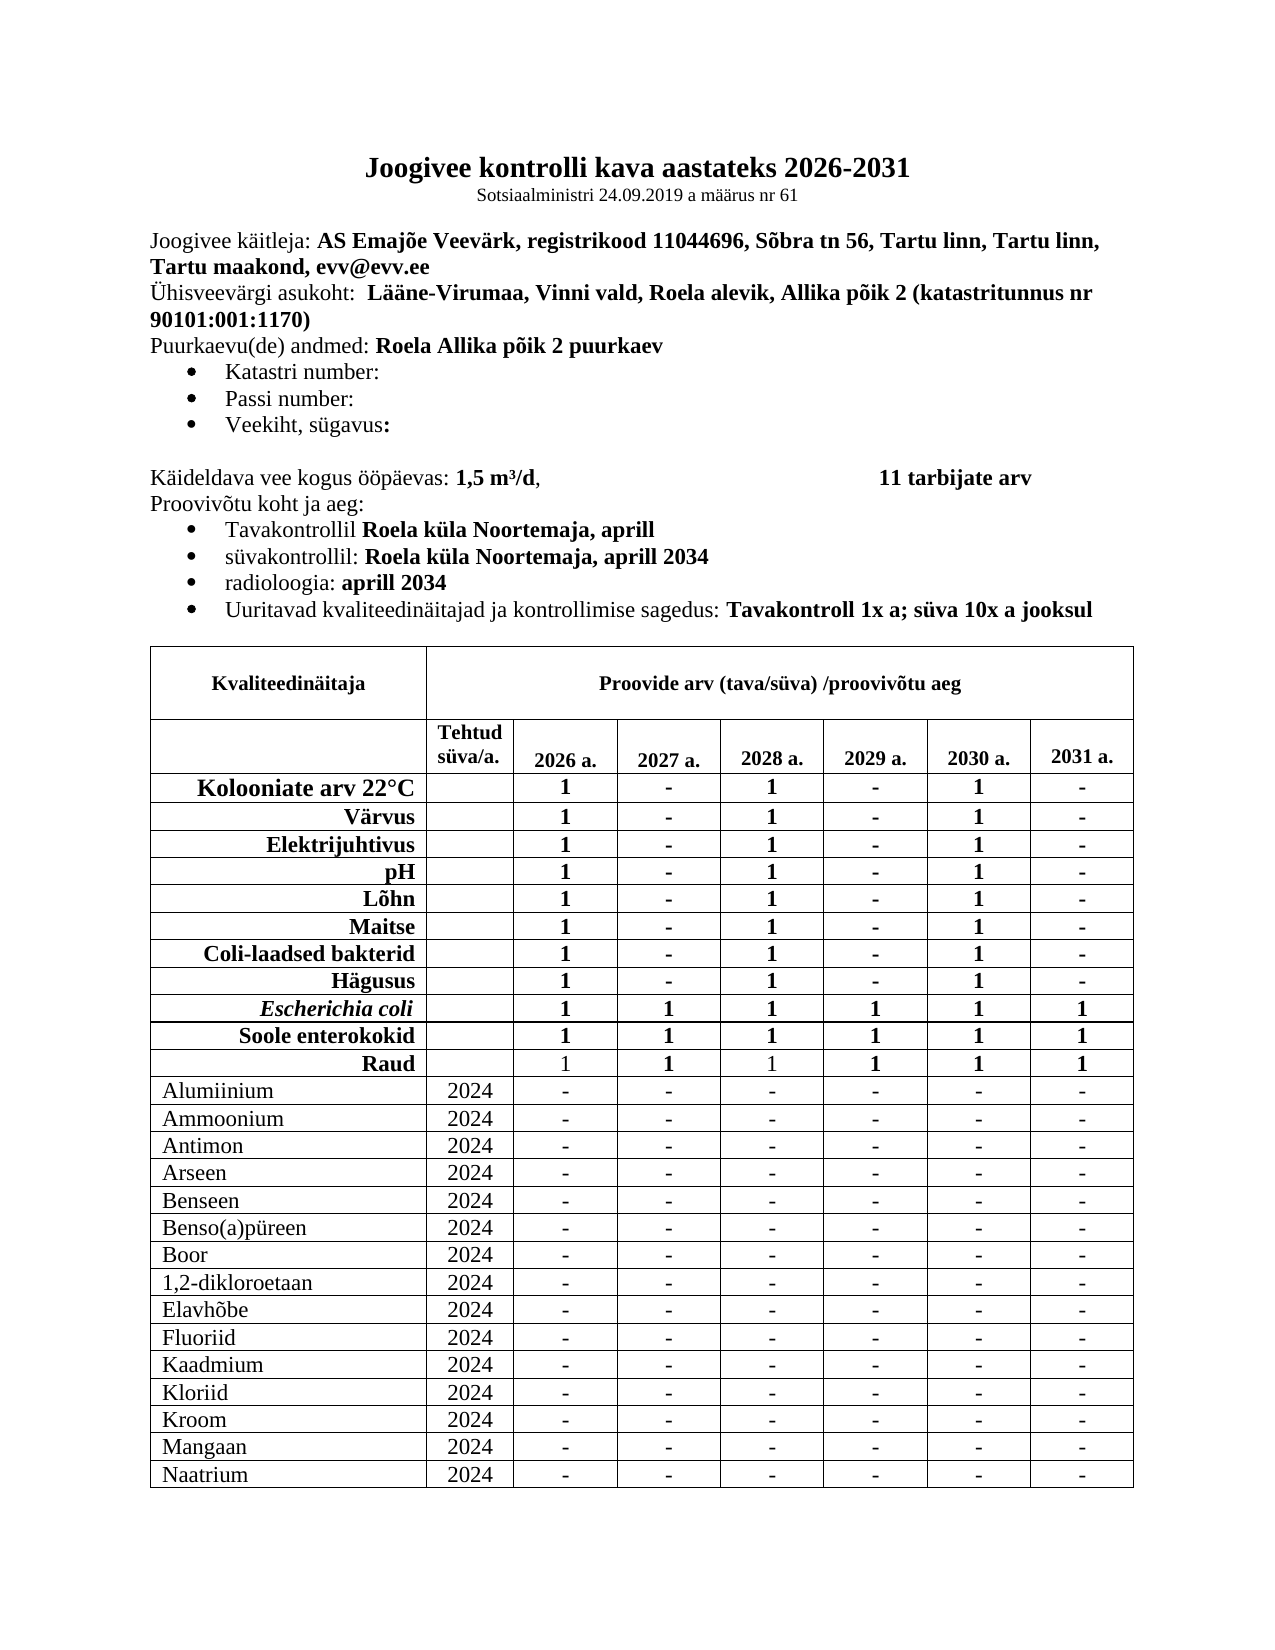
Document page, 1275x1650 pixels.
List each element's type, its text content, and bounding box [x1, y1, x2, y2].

table_cell 2024 [427, 1461, 513, 1487]
list radioloogia: aprill 2034 [187, 569, 1125, 596]
table_cell 2024 [427, 1269, 513, 1295]
table_cell - [514, 1461, 617, 1487]
table_cell [151, 720, 426, 772]
table_cell 1 [928, 858, 1030, 884]
table_cell 1,2-dikloroetaan [151, 1269, 426, 1295]
text Ühisveevärgi asukoht: Lääne-Virumaa, Vinni vald, Roela alevik, Allika põik 2 (katastritunnus nr 90101:001:1170) [150, 279, 1125, 332]
table_cell [427, 995, 513, 1021]
table_cell Benseen [151, 1187, 426, 1213]
table_cell - [721, 1296, 823, 1323]
table_cell - [928, 1379, 1030, 1405]
table_cell 1 [928, 1023, 1030, 1049]
table_cell - [514, 1105, 617, 1131]
table_cell 1 [721, 995, 823, 1021]
table_cell Kloriid [151, 1379, 426, 1405]
table_cell - [824, 1379, 927, 1405]
table_cell Benso(a)püreen [151, 1214, 426, 1241]
table_cell 1 [824, 1023, 927, 1049]
table_cell - [721, 1105, 823, 1131]
table_cell Alumiinium [151, 1077, 426, 1103]
table_cell - [824, 1159, 927, 1186]
table_cell - [618, 1242, 720, 1268]
table_cell - [1031, 1433, 1133, 1460]
table_cell [427, 803, 513, 829]
table_cell - [618, 1214, 720, 1241]
table_cell Boor [151, 1242, 426, 1268]
table_cell - [1031, 1132, 1133, 1158]
table_cell - [824, 1406, 927, 1432]
table_cell - [824, 1351, 927, 1377]
table_cell - [1031, 1351, 1133, 1377]
table_cell - [514, 1351, 617, 1377]
table_cell 1 [514, 831, 617, 857]
table_cell - [928, 1214, 1030, 1241]
table_cell - [1031, 774, 1133, 802]
table_cell - [928, 1406, 1030, 1432]
table_cell - [618, 1406, 720, 1432]
table_cell - [618, 885, 720, 912]
table_cell Värvus [151, 803, 426, 829]
table_cell - [1031, 1379, 1133, 1405]
text Proovivõtu koht ja aeg: [150, 490, 1125, 517]
table_cell - [721, 1351, 823, 1377]
table_cell - [824, 1077, 927, 1103]
table_cell 2026 a. [514, 720, 617, 772]
table_cell - [928, 1187, 1030, 1213]
table_cell - [721, 1159, 823, 1186]
table_cell - [721, 1187, 823, 1213]
table_cell - [514, 1433, 617, 1460]
table_cell 1 [928, 774, 1030, 802]
table_cell Tehtud süva/a. [427, 720, 513, 772]
table_cell 1 [928, 831, 1030, 857]
table_cell - [928, 1242, 1030, 1268]
table_cell [427, 940, 513, 967]
table_cell 2024 [427, 1187, 513, 1213]
table_cell - [618, 831, 720, 857]
table_cell - [1031, 1105, 1133, 1131]
table_cell 2031 a. [1031, 720, 1133, 772]
text Joogivee kontrolli kava aastateks 2026-2031 [150, 150, 1125, 183]
table_cell - [1031, 803, 1133, 829]
list Passi number: [187, 385, 1125, 411]
table_cell - [1031, 1077, 1133, 1103]
table_cell 1 [928, 940, 1030, 967]
table_cell Kroom [151, 1406, 426, 1432]
table_cell Mangaan [151, 1433, 426, 1460]
table_cell - [1031, 968, 1133, 994]
table_cell - [928, 1105, 1030, 1131]
table_cell - [824, 1269, 927, 1295]
table_cell - [928, 1159, 1030, 1186]
table_cell - [721, 1132, 823, 1158]
table_cell - [824, 1461, 927, 1487]
table_cell - [618, 774, 720, 802]
table_cell - [721, 1406, 823, 1432]
table_cell - [824, 1296, 927, 1323]
table_cell - [618, 968, 720, 994]
table_cell - [618, 1296, 720, 1323]
table_cell - [721, 1379, 823, 1405]
table_cell - [514, 1159, 617, 1186]
table_cell 2024 [427, 1351, 513, 1377]
table_cell - [928, 1351, 1030, 1377]
table_cell - [618, 1461, 720, 1487]
text Puurkaevu(de) andmed: Roela Allika põik 2 puurkaev [150, 332, 1125, 358]
table_cell - [824, 885, 927, 912]
table_header Kvaliteedinäitaja [151, 647, 426, 719]
table_cell 1 [721, 940, 823, 967]
table_cell 2024 [427, 1214, 513, 1241]
table_cell - [721, 1324, 823, 1350]
table_cell - [514, 1406, 617, 1432]
table_cell - [514, 1187, 617, 1213]
table_cell - [618, 1351, 720, 1377]
table_cell - [721, 1433, 823, 1460]
table_cell - [618, 803, 720, 829]
table_cell - [824, 913, 927, 939]
table_cell - [1031, 1324, 1133, 1350]
table_cell - [1031, 1406, 1133, 1432]
table_cell - [721, 1214, 823, 1241]
table_cell - [618, 1105, 720, 1131]
table_cell 1 [514, 968, 617, 994]
table_cell - [824, 1132, 927, 1158]
table_cell 1 [618, 1050, 720, 1076]
table_cell - [824, 1214, 927, 1241]
table_cell 1 [1031, 1050, 1133, 1076]
table_cell 1 [928, 995, 1030, 1021]
table_cell 1 [618, 1023, 720, 1049]
table_cell - [618, 1379, 720, 1405]
table_cell - [824, 774, 927, 802]
table_cell Hägusus [151, 968, 426, 994]
table_header Proovide arv (tava/süva) /proovivõtu aeg [427, 647, 1133, 719]
table_cell - [514, 1132, 617, 1158]
table_cell 1 [514, 803, 617, 829]
table_cell - [721, 1242, 823, 1268]
text Sotsiaalministri 24.09.2019 a määrus nr 61 [150, 183, 1125, 205]
table_cell - [824, 968, 927, 994]
table_cell - [824, 1242, 927, 1268]
table_cell 1 [514, 774, 617, 802]
table_cell - [1031, 1159, 1133, 1186]
table_cell - [618, 1433, 720, 1460]
table_cell Antimon [151, 1132, 426, 1158]
table_cell 1 [721, 803, 823, 829]
table_cell - [514, 1269, 617, 1295]
table_cell 1 [721, 913, 823, 939]
table_cell - [514, 1324, 617, 1350]
table_cell Raud [151, 1050, 426, 1076]
table_cell 1 [514, 995, 617, 1021]
table_cell 2027 a. [618, 720, 720, 772]
table_cell - [824, 1187, 927, 1213]
table_cell - [514, 1242, 617, 1268]
table_cell 1 [721, 858, 823, 884]
table_cell [427, 1023, 513, 1049]
table_cell - [618, 913, 720, 939]
table_cell - [514, 1214, 617, 1241]
table_cell - [928, 1077, 1030, 1103]
table_cell - [824, 940, 927, 967]
table_cell - [618, 858, 720, 884]
table_cell Ammoonium [151, 1105, 426, 1131]
table_cell - [1031, 1187, 1133, 1213]
table_cell - [618, 1324, 720, 1350]
table_cell - [1031, 885, 1133, 912]
text Joogivee käitleja: AS Emajõe Veevärk, registrikood 11044696, Sõbra tn 56, Tartu linn, Tartu linn, Tartu maakond, evv@evv.ee [150, 227, 1125, 279]
table_cell - [928, 1269, 1030, 1295]
table_cell 1 [514, 885, 617, 912]
table_cell Kolooniate arv 22°C [151, 774, 426, 802]
table_cell 2024 [427, 1324, 513, 1350]
table_cell 1 [928, 1050, 1030, 1076]
table_cell - [721, 1269, 823, 1295]
table_cell 2024 [427, 1242, 513, 1268]
table_cell - [618, 1159, 720, 1186]
table_cell Arseen [151, 1159, 426, 1186]
table_cell Escherichia coli [151, 995, 426, 1021]
table_cell Elavhõbe [151, 1296, 426, 1323]
table_cell - [824, 1324, 927, 1350]
table_cell 1 [721, 1023, 823, 1049]
table_cell 1 [1031, 995, 1133, 1021]
table_cell - [928, 1461, 1030, 1487]
table_cell - [721, 1461, 823, 1487]
table_cell 1 [721, 968, 823, 994]
table_cell - [824, 831, 927, 857]
table_cell 2024 [427, 1406, 513, 1432]
table_cell - [514, 1379, 617, 1405]
table_cell - [618, 1269, 720, 1295]
table_cell - [1031, 1214, 1133, 1241]
table_cell 2024 [427, 1077, 513, 1103]
table_cell 2030 a. [928, 720, 1030, 772]
table_cell - [514, 1296, 617, 1323]
table_cell [427, 913, 513, 939]
table_cell 1 [928, 885, 1030, 912]
table_cell 2024 [427, 1132, 513, 1158]
table_cell 2024 [427, 1105, 513, 1131]
table_cell - [618, 940, 720, 967]
table_cell - [721, 1077, 823, 1103]
text Käideldava vee kogus ööpäevas: 1,5 m³/d, 11 tarbijate arv [150, 464, 1125, 490]
table_cell - [514, 1077, 617, 1103]
table_cell 2024 [427, 1433, 513, 1460]
table_cell - [1031, 1461, 1133, 1487]
table_cell 2024 [427, 1159, 513, 1186]
table_cell 1 [928, 968, 1030, 994]
table_cell [427, 1050, 513, 1076]
table_cell [427, 774, 513, 802]
table_cell 1 [721, 885, 823, 912]
table_cell 1 [721, 831, 823, 857]
table_cell [427, 968, 513, 994]
table_cell Naatrium [151, 1461, 426, 1487]
table_cell Elektrijuhtivus [151, 831, 426, 857]
list Tavakontrollil Roela küla Noortemaja, aprill [187, 517, 1125, 543]
table_cell 1 [618, 995, 720, 1021]
table_cell Maitse [151, 913, 426, 939]
table_cell - [1031, 1242, 1133, 1268]
table_cell 1 [514, 858, 617, 884]
table_cell 1 [514, 913, 617, 939]
table_cell 1 [928, 913, 1030, 939]
table_cell [427, 858, 513, 884]
list Veekiht, sügavus: [187, 411, 1125, 437]
table_cell - [824, 858, 927, 884]
table_cell - [1031, 913, 1133, 939]
table_cell 2024 [427, 1379, 513, 1405]
table_cell Fluoriid [151, 1324, 426, 1350]
table_cell - [928, 1433, 1030, 1460]
table_cell - [1031, 1269, 1133, 1295]
table_cell 2024 [427, 1296, 513, 1323]
table_cell Kaadmium [151, 1351, 426, 1377]
table_cell - [928, 1296, 1030, 1323]
table_cell - [1031, 940, 1133, 967]
table_cell - [1031, 858, 1133, 884]
table_cell Coli-laadsed bakterid [151, 940, 426, 967]
table_cell - [824, 803, 927, 829]
table_cell - [928, 1132, 1030, 1158]
table_cell 1 [514, 940, 617, 967]
table_cell 1 [514, 1050, 617, 1076]
table_cell - [824, 1433, 927, 1460]
list süvakontrollil: Roela küla Noortemaja, aprill 2034 [187, 543, 1125, 569]
table_cell 1 [1031, 1023, 1133, 1049]
table_cell 2028 a. [721, 720, 823, 772]
table_cell 1 [824, 995, 927, 1021]
table_cell - [1031, 1296, 1133, 1323]
table_cell - [618, 1077, 720, 1103]
table_cell Soole enterokokid [151, 1023, 426, 1049]
table_cell [427, 885, 513, 912]
table_cell 1 [824, 1050, 927, 1076]
table_cell 2029 a. [824, 720, 927, 772]
table_cell Lõhn [151, 885, 426, 912]
table_cell 1 [721, 1050, 823, 1076]
table_cell 1 [514, 1023, 617, 1049]
list Katastri number: [187, 358, 1125, 385]
table_cell [427, 831, 513, 857]
table_cell - [1031, 831, 1133, 857]
table_cell 1 [721, 774, 823, 802]
table_cell 1 [928, 803, 1030, 829]
list Uuritavad kvaliteedinäitajad ja kontrollimise sagedus: Tavakontroll 1x a; süva 10x a jooksul [187, 596, 1125, 622]
table_cell - [928, 1324, 1030, 1350]
table_cell - [824, 1105, 927, 1131]
table_cell pH [151, 858, 426, 884]
table_cell - [618, 1187, 720, 1213]
table_cell - [618, 1132, 720, 1158]
